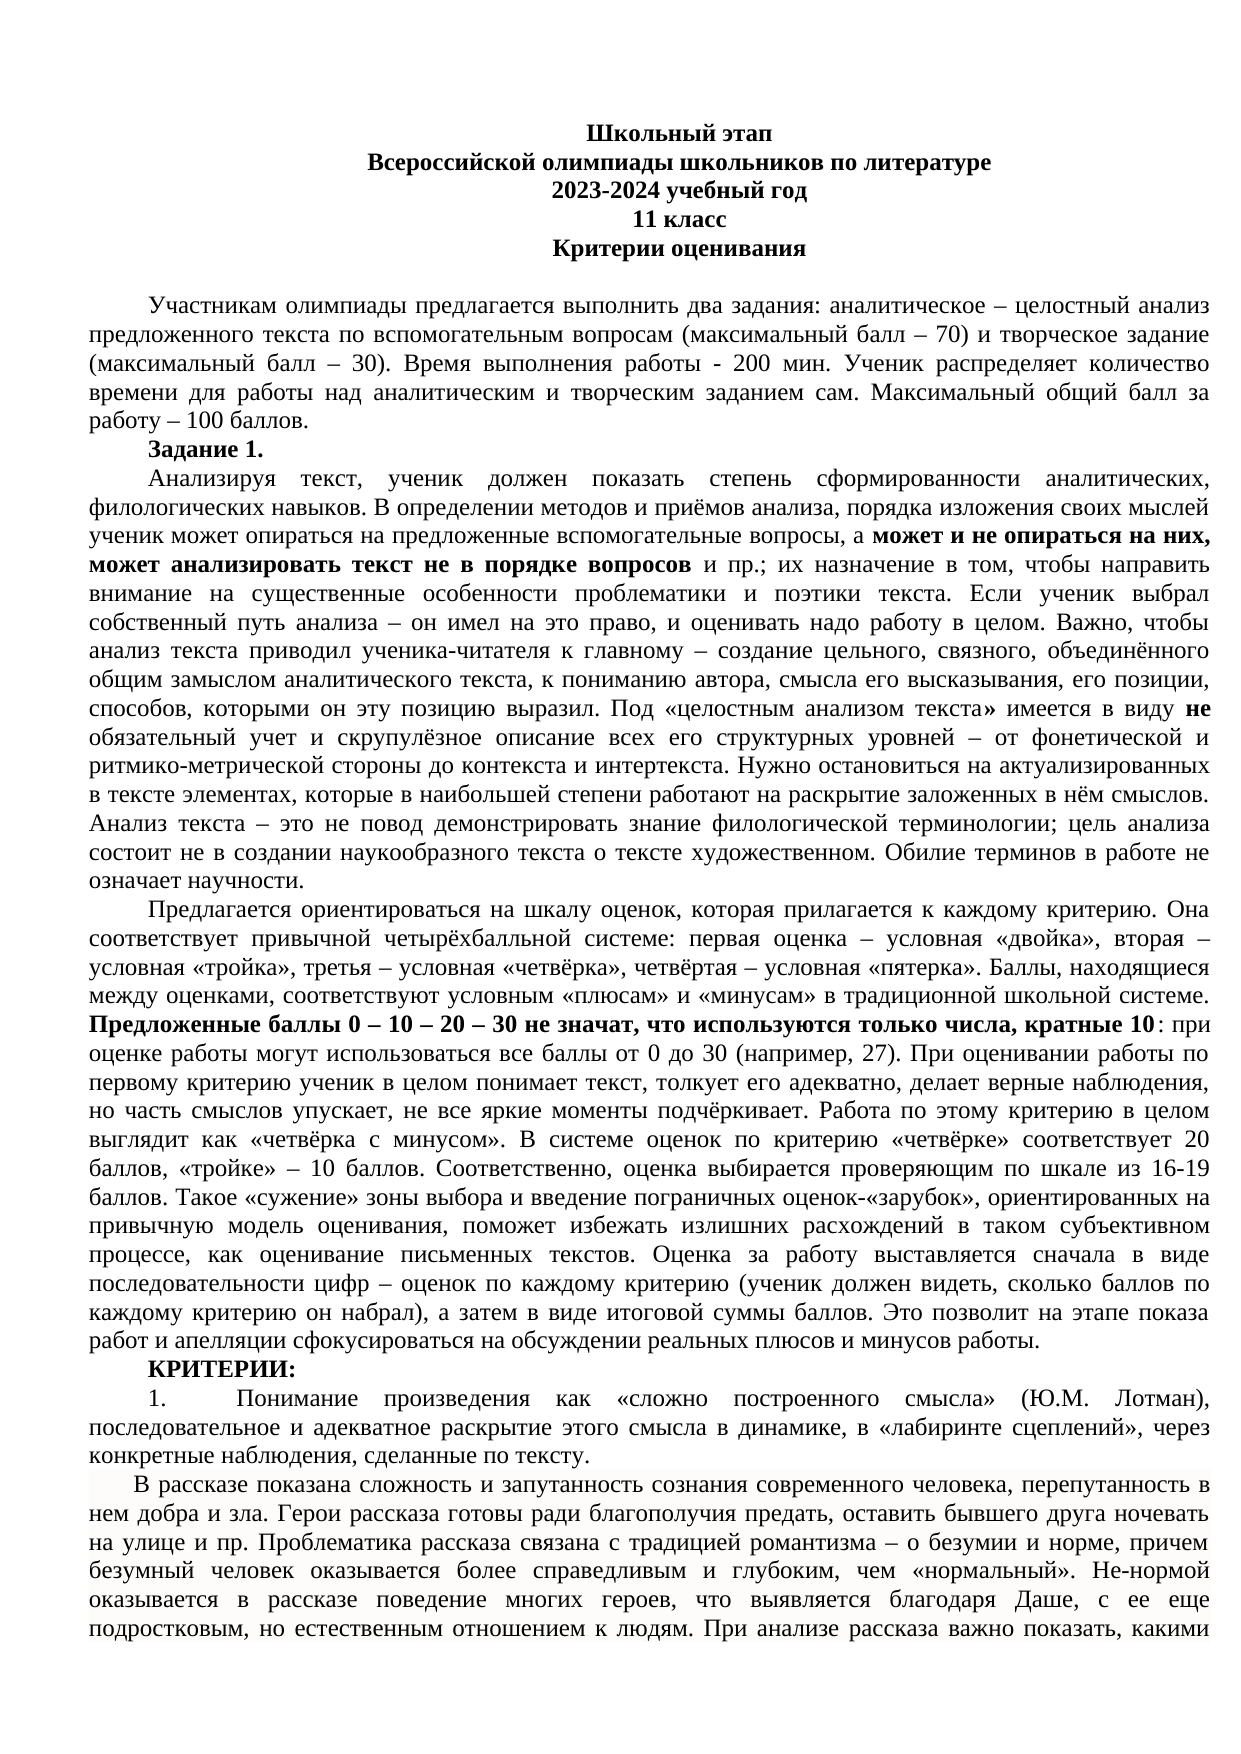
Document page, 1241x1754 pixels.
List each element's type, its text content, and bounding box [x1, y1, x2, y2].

text Анализируя текст, ученик должен показать степень сформированности аналитических, филологических навыков. В определении методов и приёмов анализа, порядка изложения своих мыслей ученик может опираться на предложенные вспомогательные вопросы, а может и не опираться на них, может анализировать текст не в порядке вопросов и пр.; их назначение в том, чтобы направить внимание на существенные особенности проблематики и поэтики текста. Если ученик выбрал собственный путь анализа – он имел на это право, и оценивать надо работу в целом. Важно, чтобы анализ текста приводил ученика-читателя к главному – создание цельного, связного, объединённого общим замыслом аналитического текста, к пониманию автора, смысла его высказывания, его позиции, способов, которыми он эту позицию выразил. Под «целостным анализом текста» имеется в виду не обязательный учет и скрупулёзное описание всех его структурных уровней – от фонетической и ритмико-метрической стороны до контекста и интертекста. Нужно остановиться на актуализированных в тексте элементах, которые в наибольшей степени работают на раскрытие заложенных в нём смыслов. Анализ текста – это не повод демонстрировать знание филологической терминологии; цель анализа состоит не в создании наукообразного текста о тексте художественном. Обилие терминов в работе не означает научности. [89, 463, 1211, 894]
text Задание 1. [89, 434, 1211, 463]
text Участникам олимпиады предлагается выполнить два задания: аналитическое – целостный анализ предложенного текста по вспомогательным вопросам (максимальный балл – 70) и творческое задание (максимальный балл – 30). Время выполнения работы - 200 мин. Ученик распределяет количество времени для работы над аналитическим и творческим заданием сам. Максимальный общий балл за работу – 100 баллов. [89, 291, 1211, 434]
list Понимание произведения как «сложно построенного смысла» (Ю.М. Лотман), последовательное и адекватное раскрытие этого смысла в динамике, в «лабиринте сцеплений», через конкретные наблюдения, сделанные по тексту. [89, 1383, 1211, 1469]
text Школьный этап [89, 118, 1211, 147]
subtitle Критерии оценивания [89, 233, 1211, 262]
text КРИТЕРИИ: [89, 1354, 1211, 1383]
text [89, 1469, 1211, 1642]
subtitle 11 класс [89, 204, 1211, 233]
text 2023-2024 учебный год [89, 176, 1211, 204]
text Всероссийской олимпиады школьников по литературе [89, 147, 1211, 176]
text Предлагается ориентироваться на шкалу оценок, которая прилагается к каждому критерию. Она соответствует привычной четырёхбалльной системе: первая оценка – условная «двойка», вторая – условная «тройка», третья – условная «четвёрка», четвёртая – условная «пятерка». Баллы, находящиеся между оценками, соответствуют условным «плюсам» и «минусам» в традиционной школьной системе. Предложенные баллы 0 – 10 – 20 – 30 не значат, что используются только числа, кратные 10: при оценке работы могут использоваться все баллы от 0 до 30 (например, 27). При оценивании работы по первому критерию ученик в целом понимает текст, толкует его адекватно, делает верные наблюдения, но часть смыслов упускает, не все яркие моменты подчёркивает. Работа по этому критерию в целом выглядит как «четвёрка с минусом». В системе оценок по критерию «четвёрке» соответствует 20 баллов, «тройке» – 10 баллов. Соответственно, оценка выбирается проверяющим по шкале из 16-19 баллов. Такое «сужение» зоны выбора и введение пограничных оценок-«зарубок», ориентированных на привычную модель оценивания, поможет избежать излишних расхождений в таком субъективном процессе, как оценивание письменных текстов. Оценка за работу выставляется сначала в виде последовательности цифр – оценок по каждому критерию (ученик должен видеть, сколько баллов по каждому критерию он набрал), а затем в виде итоговой суммы баллов. Это позволит на этапе показа работ и апелляции сфокусироваться на обсуждении реальных плюсов и минусов работы. [89, 894, 1211, 1354]
